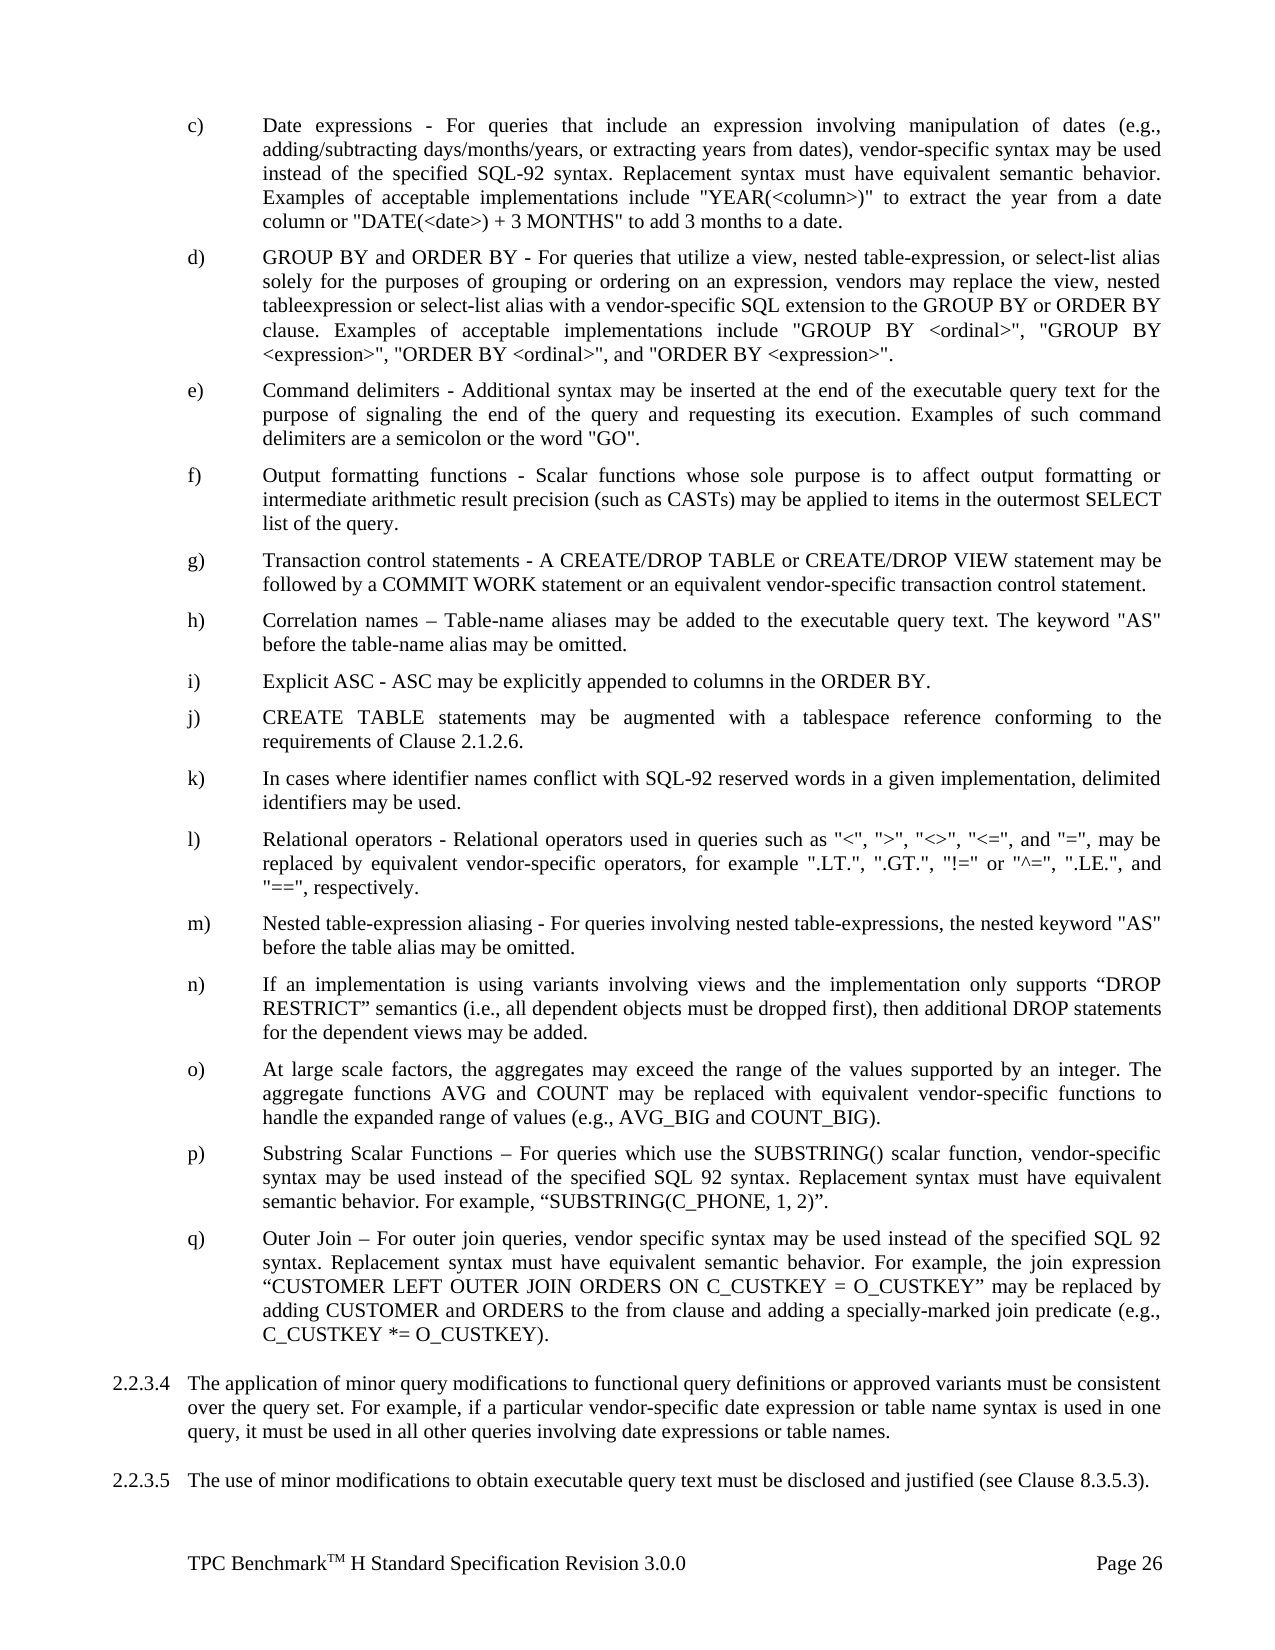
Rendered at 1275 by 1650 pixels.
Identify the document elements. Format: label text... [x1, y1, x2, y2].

subtitle The use of minor modifications to obtain executable query text must be disclosed and justified (see Clause 8.3.5.3). [112, 1468, 1162, 1492]
subtitle The application of minor query modifications to functional query definitions or approved variants must be consistent over the query set. For example, if a particular vendor-specific date expression or table name syntax is used in one query, it must be used in all other queries involving date expressions or table names. [112, 1371, 1162, 1443]
text Relational operators - Relational operators used in queries such as "<", ">", "<>", "<=", and "=", may be replaced by equivalent vendor-specific operators, for example ".LT.", ".GT.", "!=" or "^=", ".LE.", and "==", respectively. [187, 827, 1162, 899]
text Nested table-expression aliasing - For queries involving nested table-expressions, the nested keyword "AS" before the table alias may be omitted. [187, 911, 1162, 959]
text In cases where identifier names conflict with SQL-92 reserved words in a given implementation, delimited identifiers may be used. [187, 766, 1162, 814]
text GROUP BY and ORDER BY - For queries that utilize a view, nested table-expression, or select-list alias solely for the purposes of grouping or ordering on an expression, vendors may replace the view, nested tableexpression or select-list alias with a vendor-specific SQL extension to the GROUP BY or ORDER BY clause. Examples of acceptable implementations include "GROUP BY <ordinal>", "GROUP BY <expression>", "ORDER BY <ordinal>", and "ORDER BY <expression>". [187, 245, 1162, 366]
text At large scale factors, the aggregates may exceed the range of the values supported by an integer. The aggregate functions AVG and COUNT may be replaced with equivalent vendor-specific functions to handle the expanded range of values (e.g., AVG_BIG and COUNT_BIG). [187, 1057, 1162, 1129]
text Substring Scalar Functions – For queries which use the SUBSTRING() scalar function, vendor-specific syntax may be used instead of the specified SQL 92 syntax. Replacement syntax must have equivalent semantic behavior. For example, “SUBSTRING(C_PHONE, 1, 2)”. [187, 1141, 1162, 1213]
text CREATE TABLE statements may be augmented with a tablespace reference conforming to the requirements of Clause 2.1.2.6. [187, 705, 1162, 753]
text Output formatting functions - Scalar functions whose sole purpose is to affect output formatting or intermediate arithmetic result precision (such as CASTs) may be applied to items in the outermost SELECT list of the query. [187, 463, 1162, 535]
text Explicit ASC - ASC may be explicitly appended to columns in the ORDER BY. [187, 669, 1162, 693]
text Outer Join – For outer join queries, vendor specific syntax may be used instead of the specified SQL 92 syntax. Replacement syntax must have equivalent semantic behavior. For example, the join expression “CUSTOMER LEFT OUTER JOIN ORDERS ON C_CUSTKEY = O_CUSTKEY” may be replaced by adding CUSTOMER and ORDERS to the from clause and adding a specially-marked join predicate (e.g., C_CUSTKEY *= O_CUSTKEY). [187, 1226, 1162, 1346]
text Correlation names – Table-name aliases may be added to the executable query text. The keyword "AS" before the table-name alias may be omitted. [187, 608, 1162, 656]
text Date expressions - For queries that include an expression involving manipulation of dates (e.g., adding/subtracting days/months/years, or extracting years from dates), vendor-specific syntax may be used instead of the specified SQL-92 syntax. Replacement syntax must have equivalent semantic behavior. Examples of acceptable implementations include "YEAR(<column>)" to extract the year from a date column or "DATE(<date>) + 3 MONTHS" to add 3 months to a date. [187, 112, 1162, 233]
text Command delimiters - Additional syntax may be inserted at the end of the executable query text for the purpose of signaling the end of the query and requesting its execution. Examples of such command delimiters are a semicolon or the word "GO". [187, 378, 1162, 450]
text Transaction control statements - A CREATE/DROP TABLE or CREATE/DROP VIEW statement may be followed by a COMMIT WORK statement or an equivalent vendor-specific transaction control statement. [187, 547, 1162, 596]
text If an implementation is using variants involving views and the implementation only supports “DROP RESTRICT” semantics (i.e., all dependent objects must be dropped first), then additional DROP statements for the dependent views may be added. [187, 972, 1162, 1044]
